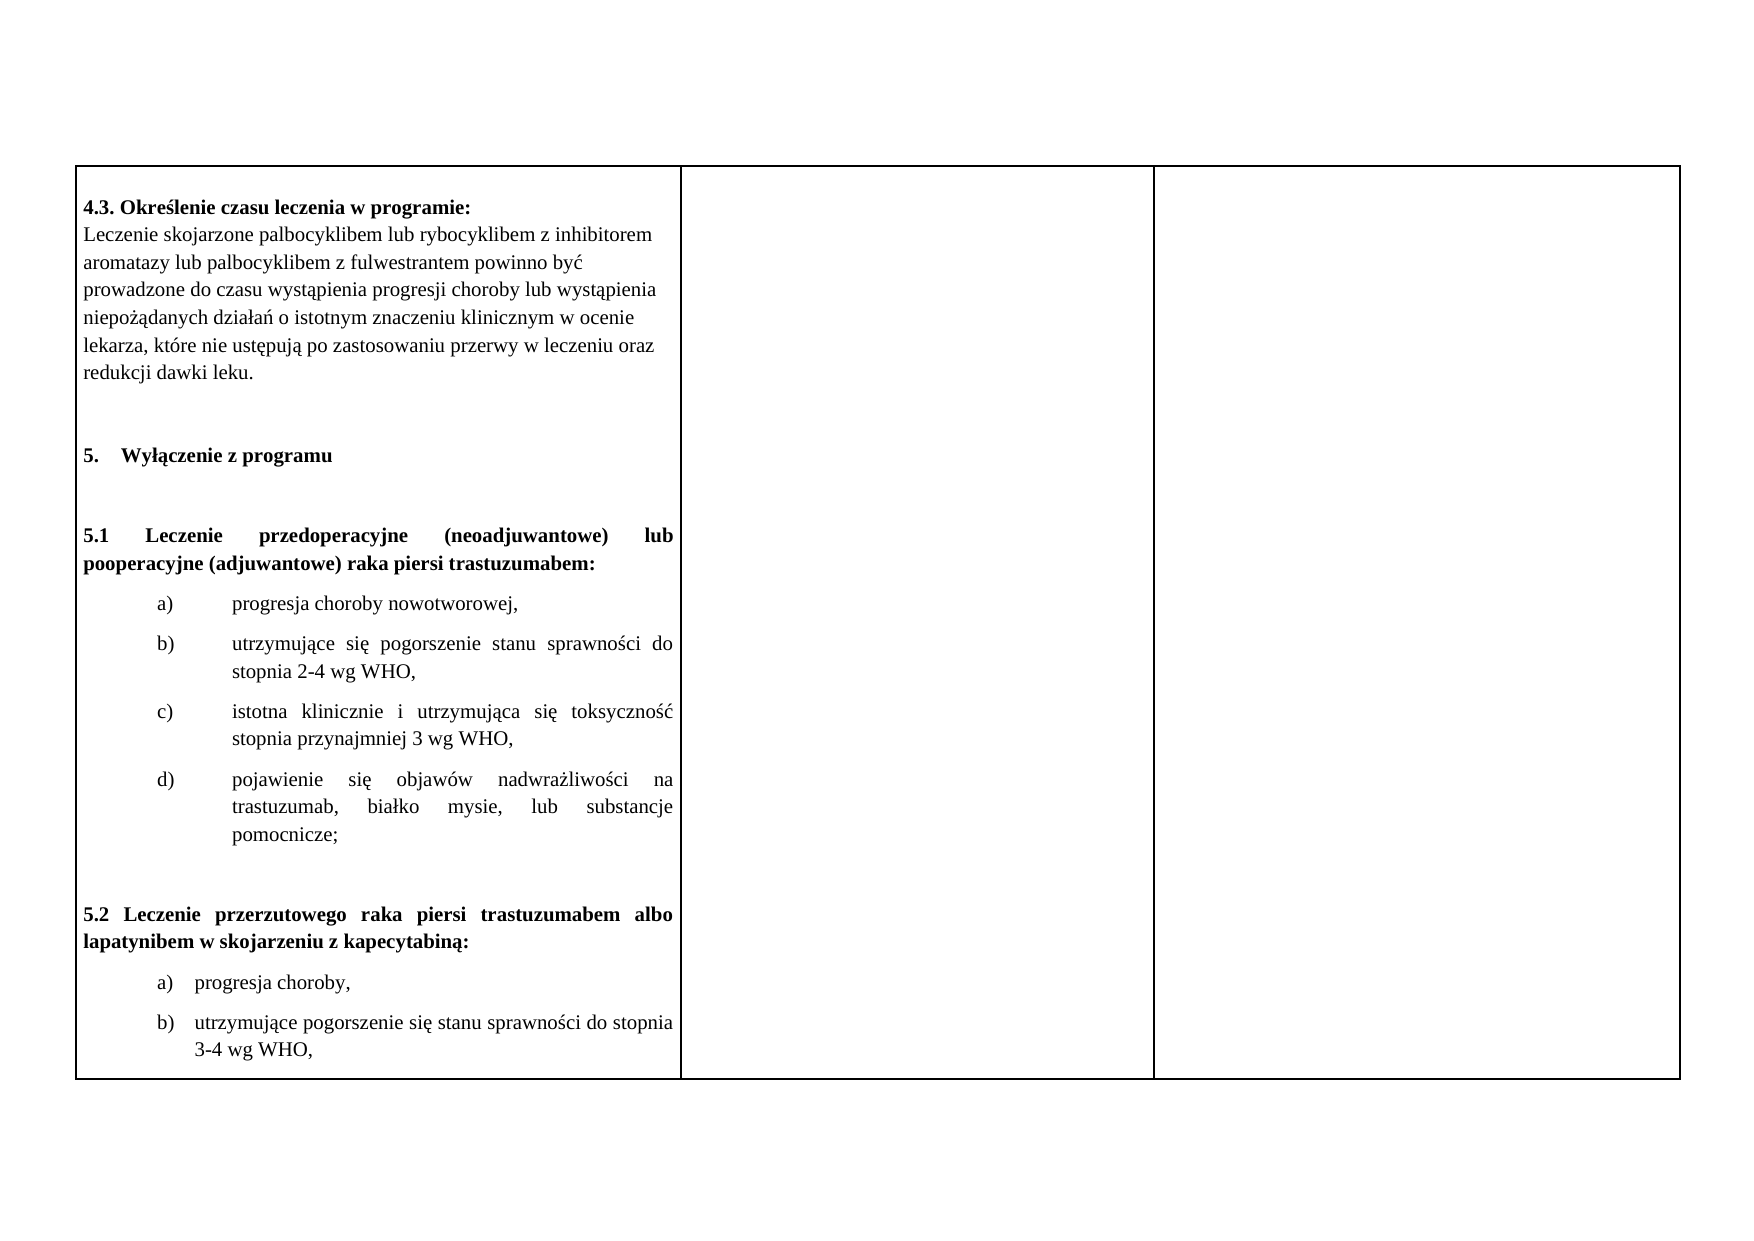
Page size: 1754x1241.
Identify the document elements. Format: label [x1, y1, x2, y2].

table_cell [1155, 167, 1679, 1078]
table_cell [682, 167, 1153, 1078]
table_cell [77, 167, 680, 1078]
